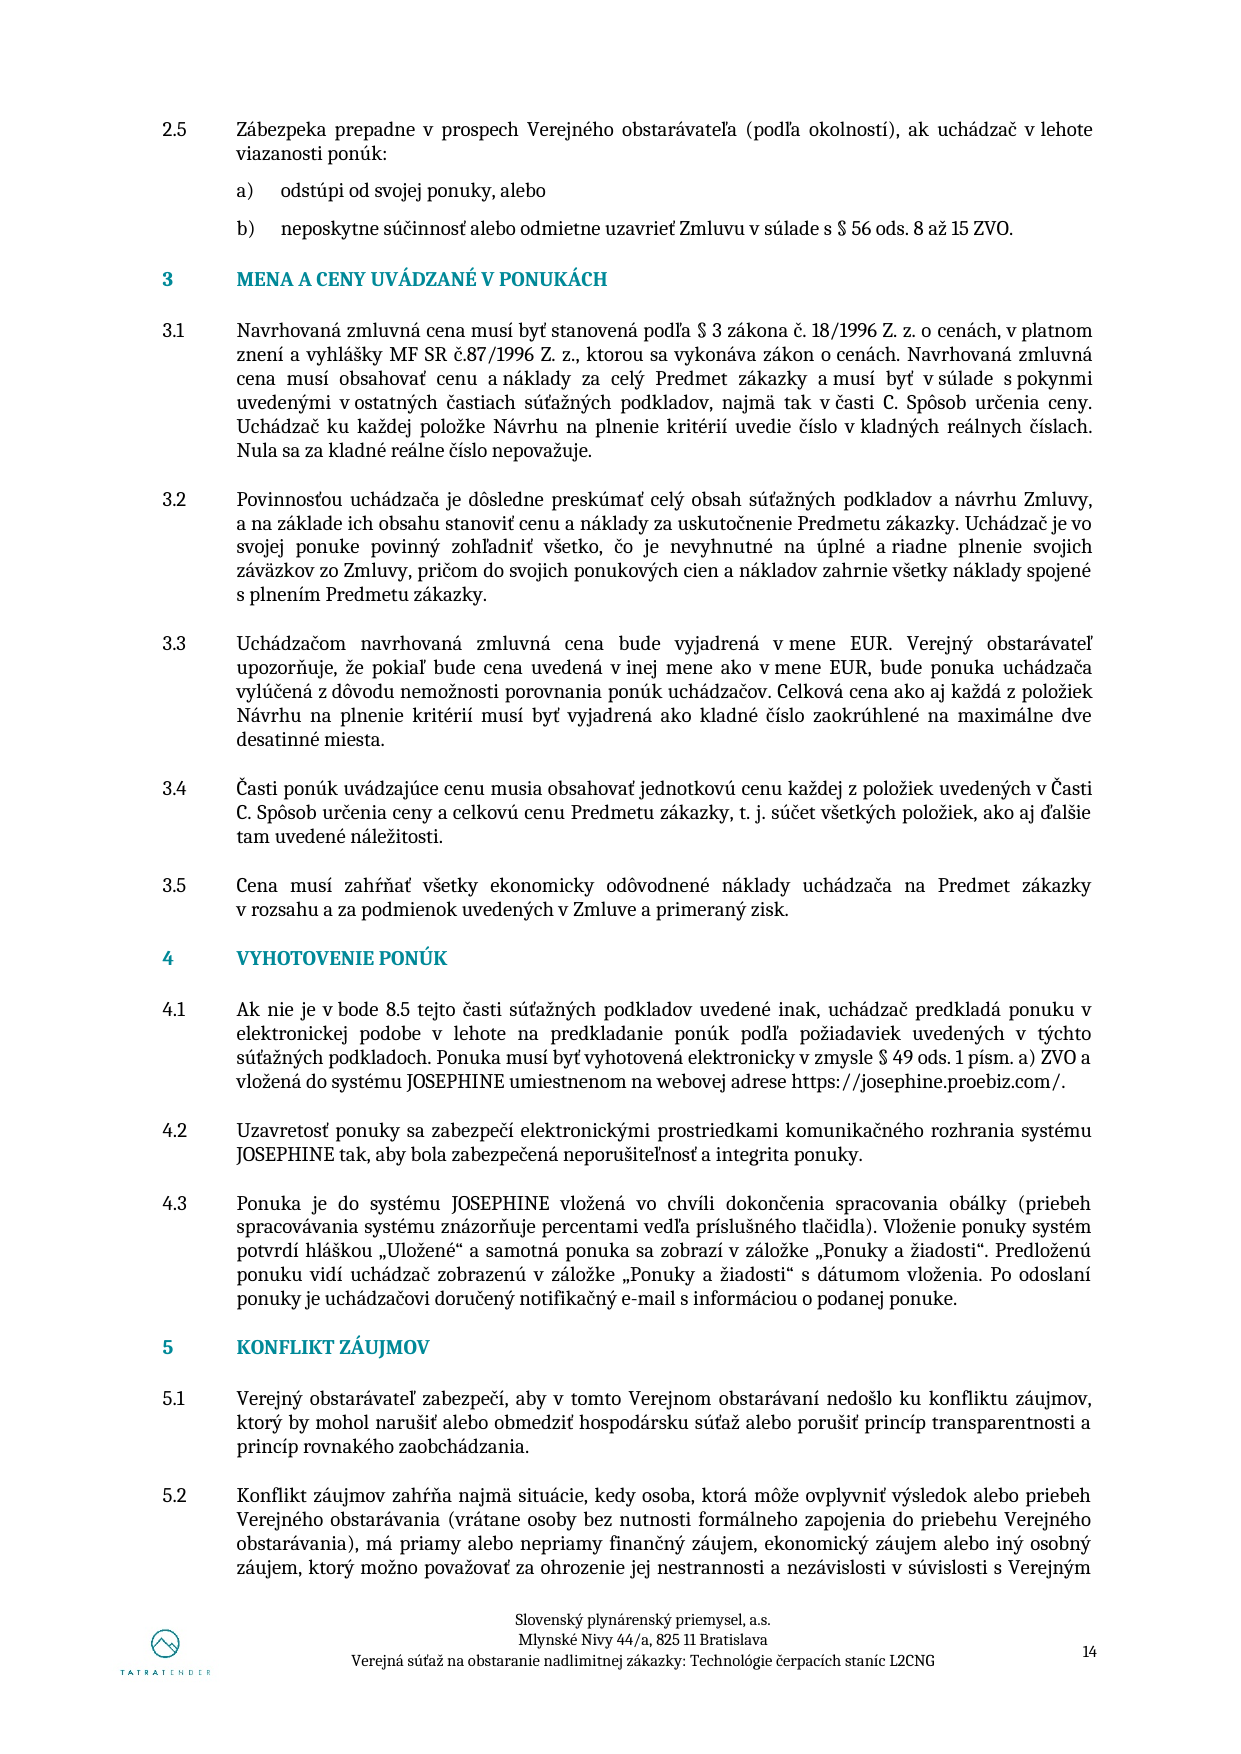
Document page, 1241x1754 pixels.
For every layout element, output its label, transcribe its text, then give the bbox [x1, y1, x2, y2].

subtitle Mena a ceny uvádzané v ponukách [162, 268, 1093, 292]
subtitle Uchádzačom navrhovaná zmluvná cena bude vyjadrená v mene EUR. Verejný obstarávateľ upozorňuje, že pokiaľ bude cena uvedená v inej mene ako v mene EUR, bude ponuka uchádzača vylúčená z dôvodu nemožnosti porovnania ponúk uchádzačov. Celková cena ako aj každá z položiek Návrhu na plnenie kritérií musí byť vyjadrená ako kladné číslo zaokrúhlené na maximálne dve desatinné miesta. [162, 632, 1093, 752]
subtitle Zábezpeka prepadne v prospech Verejného obstarávateľa (podľa okolností), ak uchádzač v lehote viazanosti ponúk: [162, 118, 1093, 166]
subtitle Konflikt záujmov [162, 1336, 1093, 1360]
subtitle Verejný obstarávateľ zabezpečí, aby v tomto Verejnom obstarávaní nedošlo ku konfliktu záujmov, ktorý by mohol narušiť alebo obmedziť hospodársku súťaž alebo porušiť princíp transparentnosti a princíp rovnakého zaobchádzania. [162, 1387, 1093, 1459]
subtitle Vyhotovenie ponúk [162, 947, 1093, 971]
subtitle Povinnosťou uchádzača je dôsledne preskúmať celý obsah súťažných podkladov a návrhu Zmluvy, a na základe ich obsahu stanoviť cenu a náklady za uskutočnenie Predmetu zákazky. Uchádzač je vo svojej ponuke povinný zohľadniť všetko, čo je nevyhnutné na úplné a riadne plnenie svojich záväzkov zo Zmluvy, pričom do svojich ponukových cien a nákladov zahrnie všetky náklady spojené s plnením Predmetu zákazky. [162, 487, 1093, 607]
subtitle Cena musí zahŕňať všetky ekonomicky odôvodnené náklady uchádzača na Predmet zákazky v rozsahu a za podmienok uvedených v Zmluve a primeraný zisk. [162, 874, 1093, 922]
subtitle Časti ponúk uvádzajúce cenu musia obsahovať jednotkovú cenu každej z položiek uvedených v Časti C. Spôsob určenia ceny a celkovú cenu Predmetu zákazky, t. j. súčet všetkých položiek, ako aj ďalšie tam uvedené náležitosti. [162, 777, 1093, 849]
subtitle Ponuka je do systému JOSEPHINE vložená vo chvíli dokončenia spracovania obálky (priebeh spracovávania systému znázorňuje percentami vedľa príslušného tlačidla). Vloženie ponuky systém potvrdí hláškou „Uložené“ a samotná ponuka sa zobrazí v záložke „Ponuky a žiadosti“. Predloženú ponuku vidí uchádzač zobrazenú v záložke „Ponuky a žiadosti“ s dátumom vloženia. Po odoslaní ponuky je uchádzačovi doručený notifikačný e-mail s informáciou o podanej ponuke. [162, 1191, 1093, 1311]
subtitle Uzavretosť ponuky sa zabezpečí elektronickými prostriedkami komunikačného rozhrania systému JOSEPHINE tak, aby bola zabezpečená neporušiteľnosť a integrita ponuky. [162, 1118, 1093, 1166]
subtitle odstúpi od svojej ponuky, alebo [236, 178, 1093, 202]
subtitle Ak nie je v bode 8.5 tejto časti súťažných podkladov uvedené inak, uchádzač predkladá ponuku v elektronickej podobe v lehote na predkladanie ponúk podľa požiadaviek uvedených v týchto súťažných podkladoch. Ponuka musí byť vyhotovená elektronicky v zmysle § 49 ods. 1 písm. a) ZVO a vložená do systému JOSEPHINE umiestnenom na webovej adrese https://josephine.proebiz.com/. [162, 997, 1093, 1093]
subtitle Navrhovaná zmluvná cena musí byť stanovená podľa § 3 zákona č. 18/1996 Z. z. o cenách, v platnom znení a vyhlášky MF SR č.87/1996 Z. z., ktorou sa vykonáva zákon o cenách. Navrhovaná zmluvná cena musí obsahovať cenu a náklady za celý Predmet zákazky a musí byť v súlade s pokynmi uvedenými v ostatných častiach súťažných podkladov, najmä tak v časti C. Spôsob určenia ceny. Uchádzač ku každej položke Návrhu na plnenie kritérií uvedie číslo v kladných reálnych číslach. Nula sa za kladné reálne číslo nepovažuje. [162, 318, 1093, 462]
picture [99, 1605, 231, 1699]
subtitle neposkytne súčinnosť alebo odmietne uzavrieť Zmluvu v súlade s § 56 ods. 8 až 15 ZVO. [236, 217, 1093, 241]
